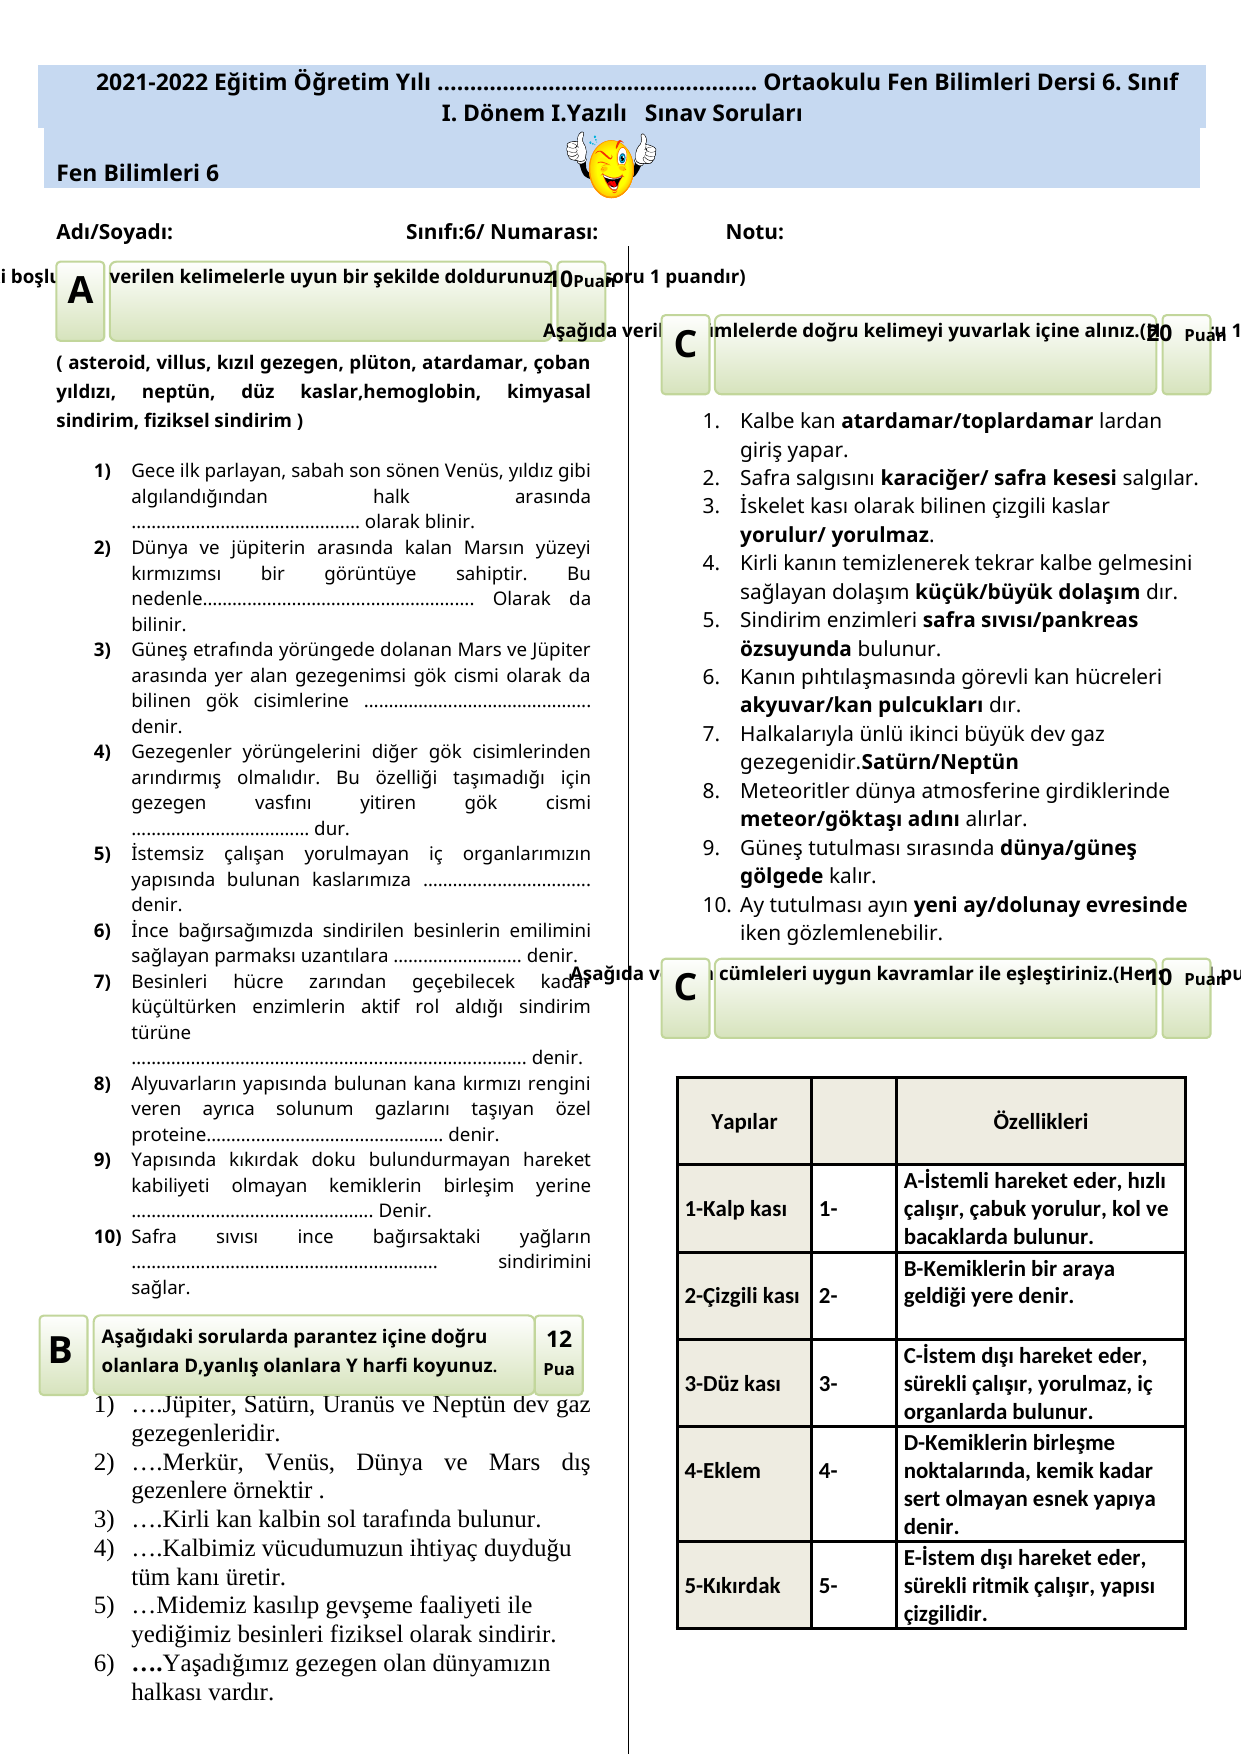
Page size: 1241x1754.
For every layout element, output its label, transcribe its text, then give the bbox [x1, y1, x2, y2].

list Dünya ve jüpiterin arasında kalan Marsın yüzeyi kırmızımsı bir görüntüye sahiptir. Bu nedenle………………………………………………. Olarak da bilinir. [94, 534, 591, 636]
table_cell 1- [813, 1166, 895, 1251]
list Güneş etrafında yörüngede dolanan Mars ve Jüpiter arasında yer alan gezegenimsi gök cismi olarak da bilinen gök cisimlerine ………………………………………. denir. [94, 636, 591, 738]
list Safra salgısını karaciğer/ safra kesesi salgılar. [702, 463, 1200, 492]
table_cell 1-Kalp kası [679, 1166, 810, 1251]
list Halkalarıyla ünlü ikinci büyük dev gaz gezegenidir.Satürn/Neptün [702, 719, 1200, 776]
list ….Kalbimiz vücudumuzun ihtiyaç duyduğu tüm kanı üretir. [94, 1533, 591, 1591]
table_cell B-Kemiklerin bir araya geldiği yere denir. [898, 1254, 1184, 1338]
table_cell 4- [813, 1428, 895, 1540]
list Kirli kanın temizlenerek tekrar kalbe gelmesini sağlayan dolaşım küçük/büyük dolaşım dır. [702, 548, 1200, 605]
list Besinleri hücre zarından geçebilecek kadar küçültürken enzimlerin aktif rol aldığı sindirim türüne …………………………………………………………………….. denir. [94, 968, 591, 1070]
list ….Yaşadığımız gezegen olan dünyamızın halkası vardır. [94, 1648, 591, 1706]
list Güneş tutulması sırasında dünya/güneş gölgede kalır. [702, 833, 1200, 890]
table_cell 5-Kıkırdak [679, 1543, 810, 1627]
list Adı/Soyadı: Sınıfı:6/ Numarası: Notu: [56, 217, 1200, 246]
list ….Jüpiter, Satürn, Uranüs ve Neptün dev gaz gezegenleridir. [94, 1389, 591, 1447]
table_cell 5- [813, 1543, 895, 1627]
table_cell 4-Eklem [679, 1428, 810, 1540]
list ….Kirli kan kalbin sol tarafında bulunur. [94, 1504, 591, 1533]
list Alyuvarların yapısında bulunan kana kırmızı rengini veren ayrıca solunum gazlarını taşıyan özel proteine………………………………………… denir. [94, 1070, 591, 1147]
list Gezegenler yörüngelerini diğer gök cisimlerinden arındırmış olmalıdır. Bu özelliği taşımadığı için gezegen vasfını yitiren gök cismi ……………………………… dur. [94, 738, 591, 841]
list Sindirim enzimleri safra sıvısı/pankreas özsuyunda bulunur. [702, 605, 1200, 662]
table_cell D-Kemiklerin birleşme noktalarında, kemik kadar sert olmayan esnek yapıya denir. [898, 1428, 1184, 1540]
table_cell 3-Düz kası [679, 1341, 810, 1425]
list Ay tutulması ayın yeni ay/dolunay evresinde iken gözlemlenebilir. [702, 890, 1200, 947]
list Gece ilk parlayan, sabah son sönen Venüs, yıldız gibi algılandığından halk arasında …………………………................ olarak blinir. [94, 458, 591, 534]
list Kalbe kan atardamar/toplardamar lardan giriş yapar. [702, 406, 1200, 463]
list İnce bağırsağımızda sindirilen besinlerin emilimini sağlayan parmaksı uzantılara …………………….. denir. [94, 917, 591, 968]
table_cell E-İstem dışı hareket eder, sürekli ritmik çalışır, yapısı çizgilidir. [898, 1543, 1184, 1627]
table_header Özellikleri [898, 1079, 1184, 1163]
table_header Yapılar [679, 1079, 810, 1163]
list İstemsiz çalışan yorulmayan iç organlarımızın yapısında bulunan kaslarımıza ……………………………. denir. [94, 841, 591, 917]
table_header [813, 1079, 895, 1163]
list Safra sıvısı ince bağırsaktaki yağların …………………………………………………….. sindirimini sağlar. [94, 1223, 591, 1300]
text Fen Bilimleri 6 [630, 157, 1200, 188]
list …Midemiz kasılıp gevşeme faaliyeti ile yediğimiz besinleri fiziksel olarak sindirir. [94, 1591, 591, 1648]
list Yapısında kıkırdak doku bulundurmayan hareket kabiliyeti olmayan kemiklerin birleşim yerine …………………………………………. Denir. [94, 1147, 591, 1223]
table_cell 2- [813, 1254, 895, 1338]
list ….Merkür, Venüs, Dünya ve Mars dış gezenlere örnektir . [94, 1447, 591, 1504]
table_cell 2-Çizgili kası [679, 1254, 810, 1338]
table_cell C-İstem dışı hareket eder, sürekli çalışır, yorulmaz, iç organlarda bulunur. [898, 1341, 1184, 1425]
text 2021-2022 Eğitim Öğretim Yılı …………………………………………. Ortaokulu Fen Bilimleri Dersi 6. Sınıf I. Dönem I.Yazılı Sınav Soruları [38, 65, 1206, 128]
list Kanın pıhtılaşmasında görevli kan hücreleri akyuvar/kan pulcukları dır. [702, 662, 1200, 719]
list İskelet kası olarak bilinen çizgili kaslar yorulur/ yorulmaz. [702, 492, 1200, 548]
list Meteoritler dünya atmosferine girdiklerinde meteor/göktaşı adını alırlar. [702, 776, 1200, 833]
table_cell 3- [813, 1341, 895, 1425]
text ( asteroid, villus, kızıl gezegen, plüton, atardamar, çoban yıldızı, neptün, düz kaslar,hemoglobin, kimyasal sindirim, fiziksel sindirim ) [56, 349, 591, 433]
text Fen Bilimleri 6 [44, 157, 593, 188]
table_cell A-İstemli hareket eder, hızlı çalışır, çabuk yorulur, kol ve bacaklarda bulunur. [898, 1166, 1184, 1251]
